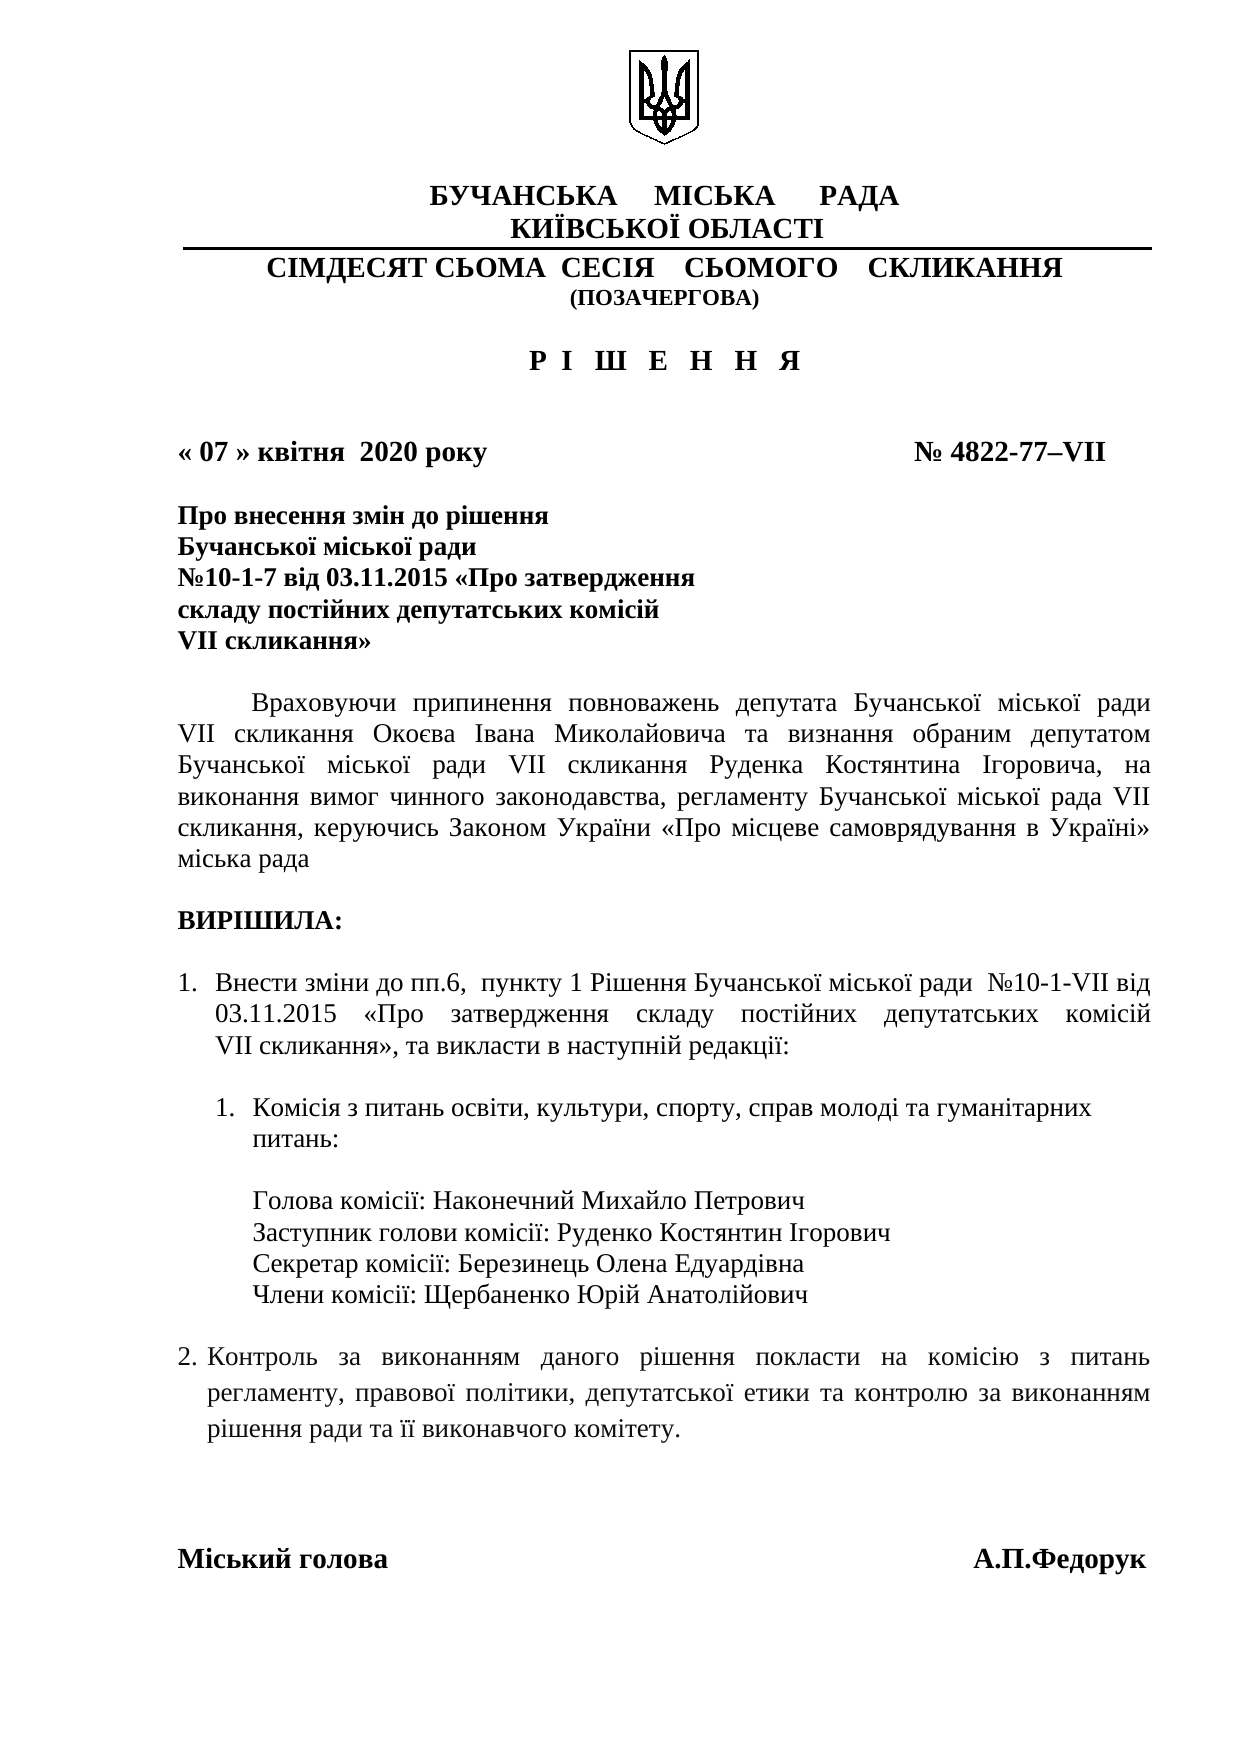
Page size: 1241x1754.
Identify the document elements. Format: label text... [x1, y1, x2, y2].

text СІМДЕСЯТ СЬОМА СЕСІЯ СЬОМОГО СКЛИКАННЯ [177, 250, 1152, 284]
text БУЧАНСЬКА МІСЬКА РАДА [177, 178, 1152, 211]
text Секретар комісії: Березинець Олена Едуардівна [252, 1247, 1152, 1278]
subtitle КИЇВСЬКОЇ ОБЛАСТІ [183, 211, 1152, 247]
subtitle Р І Ш Е Н Н Я [177, 343, 1152, 377]
text Голова комісії: Наконечний Михайло Петрович [252, 1184, 1152, 1216]
list Контроль за виконанням даного рішення покласти на комісію з питань регламенту, правової політики, депутатської етики та контролю за виконанням рішення ради та її виконавчого комітету. [177, 1340, 1152, 1443]
text (ПОЗАЧЕРГОВА) [177, 284, 1152, 310]
text Міський голова А.П.Федорук [177, 1541, 1152, 1574]
text Враховуючи припинення повноважень депутата Бучанської міської ради VII скликання Окоєва Івана Миколайовича та визнання обраним депутатом Бучанської міської ради VII скликання Руденка Костянтина Ігоровича, на виконання вимог чинного законодавства, регламенту Бучанської міської рада VII скликання, керуючись Законом України «Про місцеве самоврядування в Україні» міська рада [177, 686, 1152, 873]
text Члени комісії: Щербаненко Юрій Анатолійович [252, 1278, 1152, 1309]
text №10-1-7 від 03.11.2015 «Про затвердження [177, 562, 1152, 593]
text VII скликання» [177, 624, 1152, 655]
text ВИРІШИЛА: [177, 904, 1152, 935]
list Внести зміни до пп.6, пункту 1 Рішення Бучанської міської ради №10-1-VII від 03.11.2015 «Про затвердження складу постійних депутатських комісій VII скликання», та викласти в наступній редакції: [177, 966, 1152, 1060]
text « 07 » квітня 2020 року № 4822-77–VІІ [177, 434, 1152, 468]
text Заступник голови комісії: Руденко Костянтин Ігорович [252, 1216, 1152, 1247]
text Бучанської міської ради [177, 530, 1152, 562]
list Комісія з питань освіти, культури, спорту, справ молоді та гуманітарних питань: [215, 1091, 1152, 1153]
text складу постійних депутатських комісій [177, 593, 1152, 624]
text Про внесення змін до рішення [177, 499, 1152, 530]
